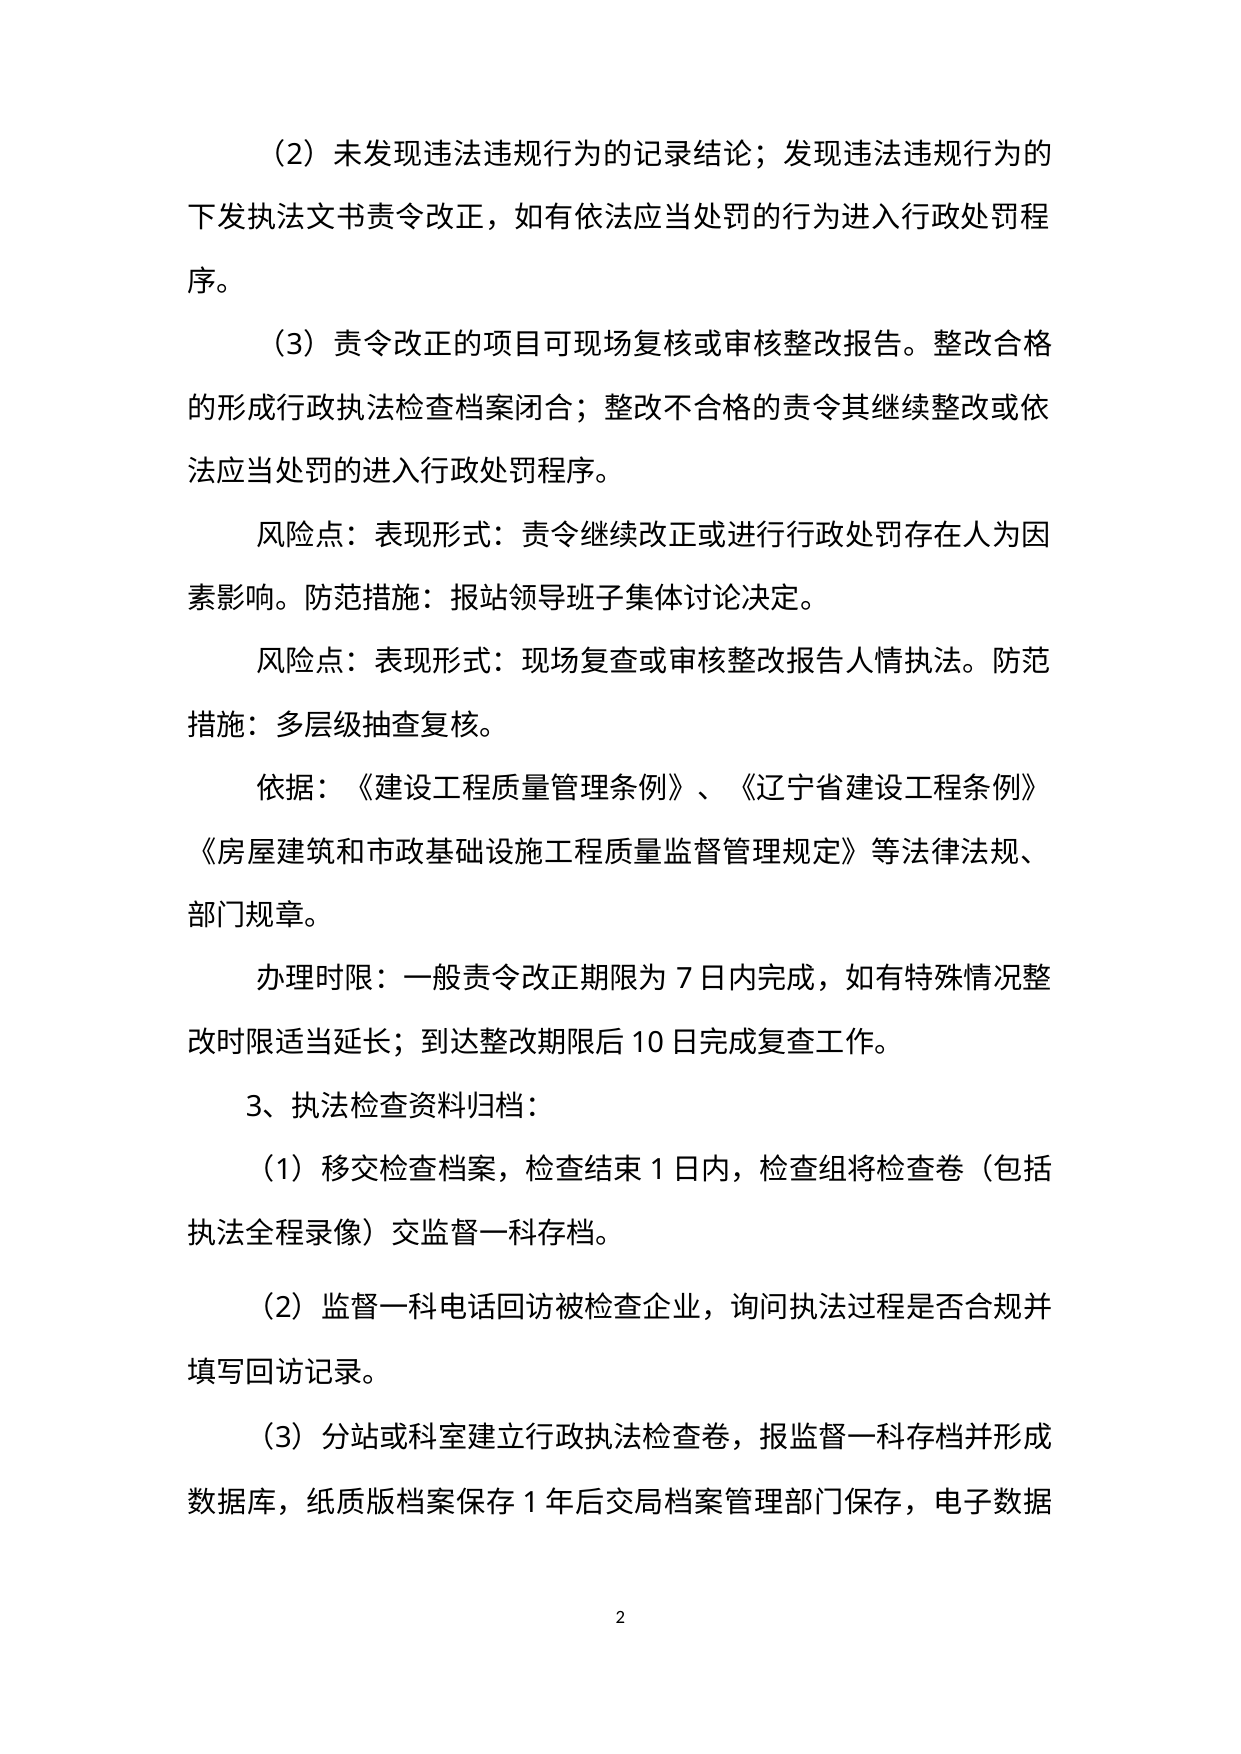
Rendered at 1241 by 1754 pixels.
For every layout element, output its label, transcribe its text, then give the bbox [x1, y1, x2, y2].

text 风险点：表现形式：现场复查或审核整改报告人情执法。防范措施：多层级抽查复核。 [187, 638, 1053, 744]
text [187, 1403, 1053, 1533]
text （2）监督一科电话回访被检查企业，询问执法过程是否合规并填写回访记录。 [187, 1273, 1053, 1403]
text 办理时限：一般责令改正期限为7日内完成，如有特殊情况整改时限适当延长；到达整改期限后10日完成复查工作。 [187, 955, 1053, 1061]
text 依据：《建设工程质量管理条例》、《辽宁省建设工程条例》《房屋建筑和市政基础设施工程质量监督管理规定》等法律法规、部门规章。 [187, 765, 1053, 934]
text （3）责令改正的项目可现场复核或审核整改报告。整改合格的形成行政执法检查档案闭合；整改不合格的责令其继续整改或依法应当处罚的进入行政处罚程序。 [187, 321, 1053, 490]
text 风险点：表现形式：责令继续改正或进行行政处罚存在人为因素影响。防范措施：报站领导班子集体讨论决定。 [187, 511, 1053, 617]
text 3、执法检查资料归档： [187, 1082, 1053, 1124]
text （1）移交检查档案，检查结束1日内，检查组将检查卷（包括执法全程录像）交监督一科存档。 [187, 1146, 1053, 1252]
text （2）未发现违法违规行为的记录结论；发现违法违规行为的下发执法文书责令改正，如有依法应当处罚的行为进入行政处罚程序。 [187, 130, 1053, 299]
